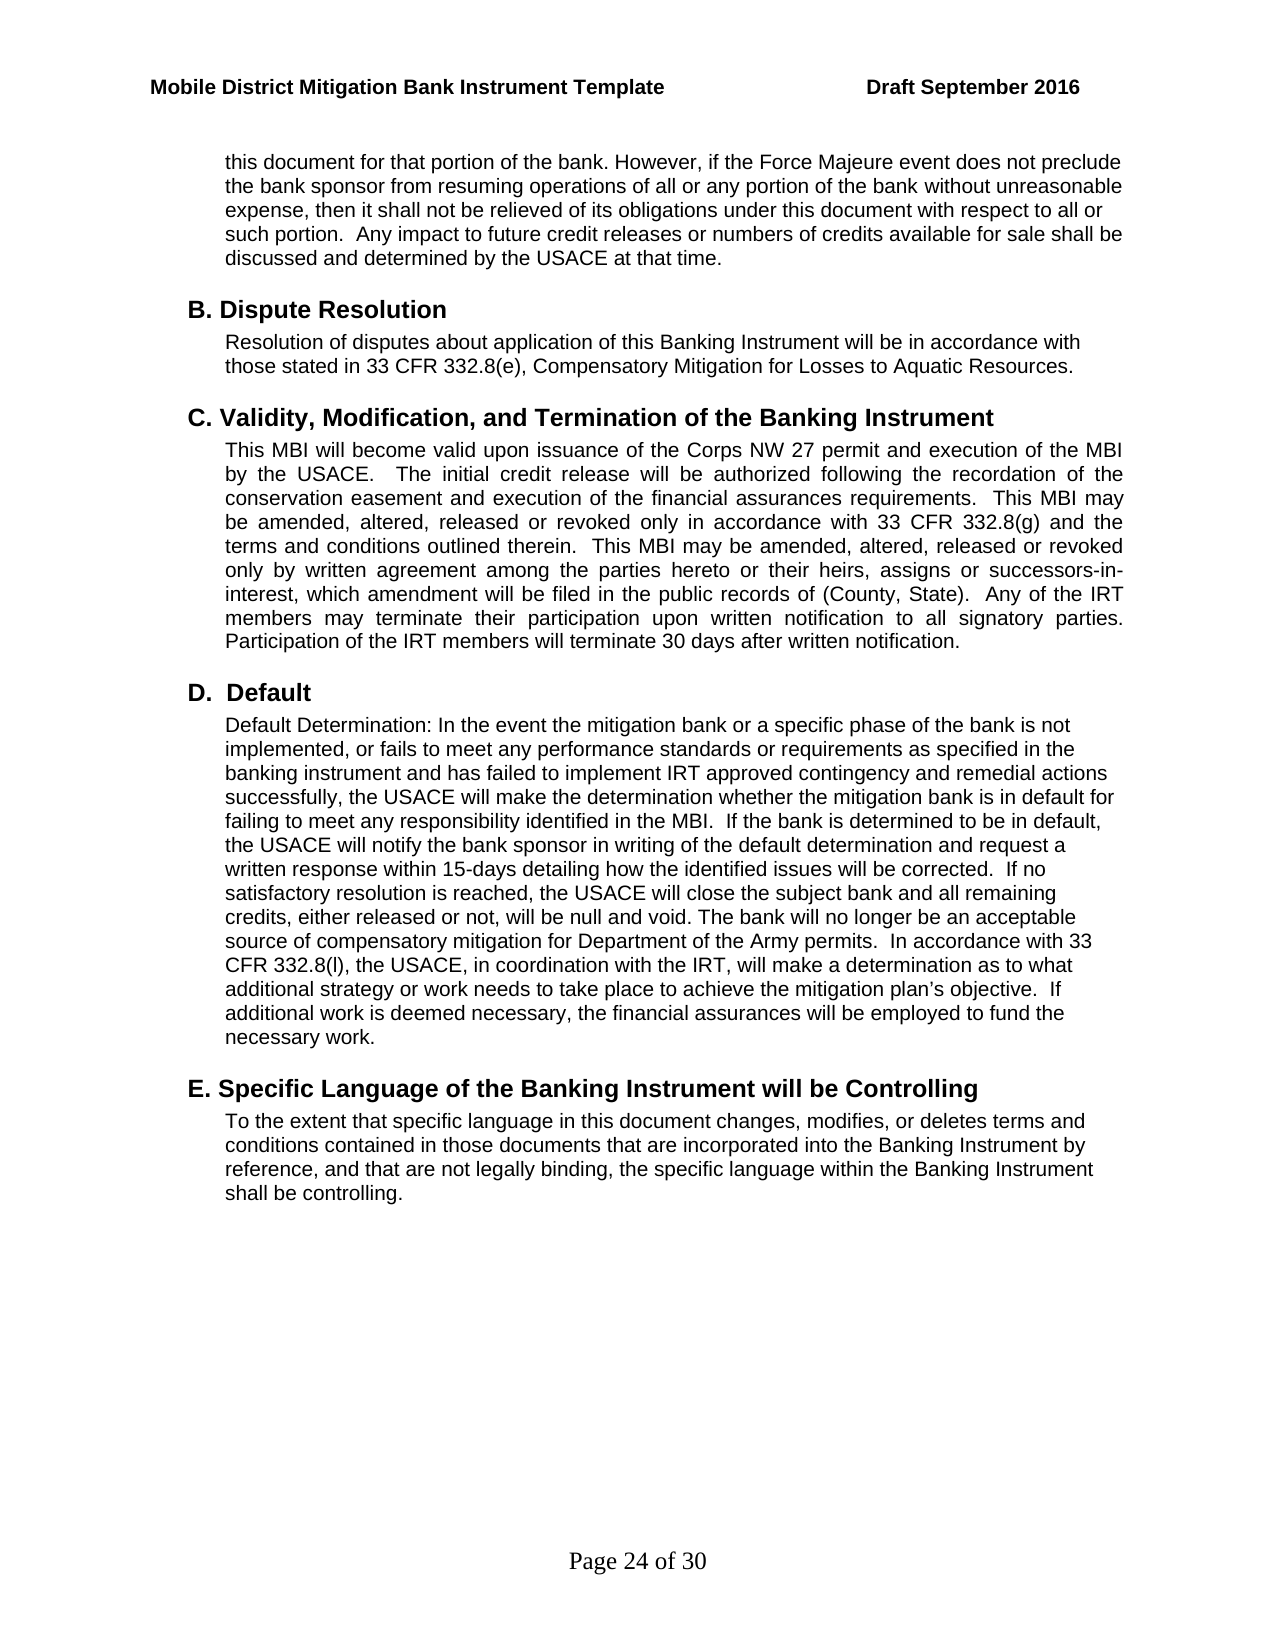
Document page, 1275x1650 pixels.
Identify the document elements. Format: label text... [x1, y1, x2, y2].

subtitle C. Validity, Modification, and Termination of the Banking Instrument [187, 403, 1125, 431]
text Default Determination: In the event the mitigation bank or a specific phase of the bank is not implemented, or fails to meet any performance standards or requirements as specified in the banking instrument and has failed to implement IRT approved contingency and remedial actions successfully, the USACE will make the determination whether the mitigation bank is in default for failing to meet any responsibility identified in the MBI. If the bank is determined to be in default, the USACE will notify the bank sponsor in writing of the default determination and request a written response within 15-days detailing how the identified issues will be corrected. If no satisfactory resolution is reached, the USACE will close the subject bank and all remaining credits, either released or not, will be null and void. The bank will no longer be an acceptable source of compensatory mitigation for Department of the Army permits. In accordance with 33 CFR 332.8(l), the USACE, in coordination with the IRT, will make a determination as to what additional strategy or work needs to take place to achieve the mitigation plan’s objective. If additional work is deemed necessary, the financial assurances will be employed to fund the necessary work. [225, 713, 1125, 1049]
subtitle B. Dispute Resolution [187, 295, 1125, 323]
text To the extent that specific language in this document changes, modifies, or deletes terms and conditions contained in those documents that are incorporated into the Banking Instrument by reference, and that are not legally binding, the specific language within the Banking Instrument shall be controlling. [225, 1109, 1125, 1204]
subtitle E. Specific Language of the Banking Instrument will be Controlling [187, 1074, 1125, 1102]
text Resolution of disputes about application of this Banking Instrument will be in accordance with those stated in 33 CFR 332.8(e), Compensatory Mitigation for Losses to Aquatic Resources. [225, 330, 1125, 378]
text This MBI will become valid upon issuance of the Corps NW 27 permit and execution of the MBI by the USACE. The initial credit release will be authorized following the recordation of the conservation easement and execution of the financial assurances requirements. This MBI may be amended, altered, released or revoked only in accordance with 33 CFR 332.8(g) and the terms and conditions outlined therein. This MBI may be amended, altered, released or revoked only by written agreement among the parties hereto or their heirs, assigns or successors-in-interest, which amendment will be filed in the public records of (County, State). Any of the IRT members may terminate their participation upon written notification to all signatory parties. Participation of the IRT members will terminate 30 days after written notification. [225, 438, 1125, 653]
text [225, 150, 1125, 270]
subtitle D. Default [187, 678, 1125, 707]
